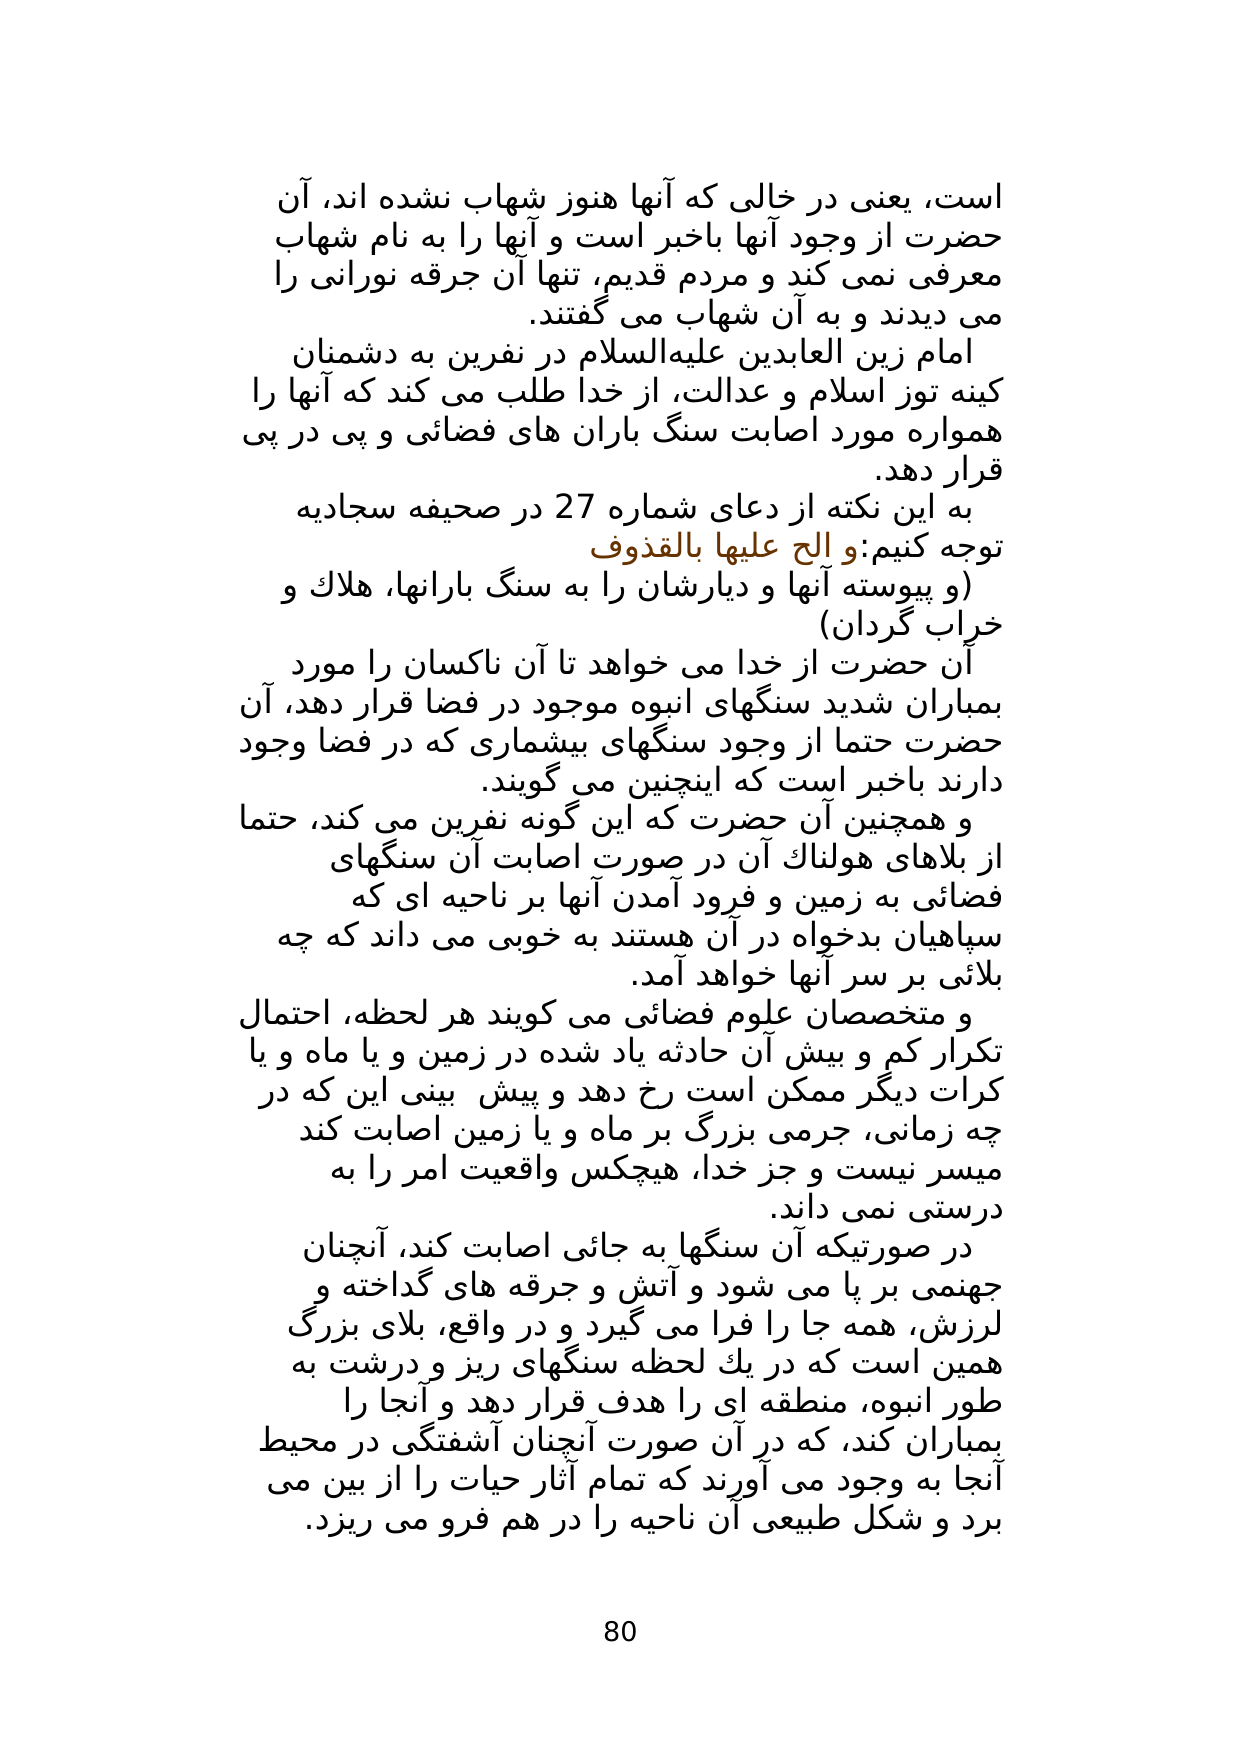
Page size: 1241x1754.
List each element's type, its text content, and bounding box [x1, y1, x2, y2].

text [236, 177, 1004, 333]
text امام زين العابدين عليه‌السلام در نفرين به دشمنان كينه توز اسلام و عدالت، از خدا طلب مى كند كه آنها را همواره مورد اصابت سنگ باران هاى فضائى و پى در پى قرار دهد. [236, 333, 1004, 488]
text و متخصصان علوم فضائى مى كويند هر لحظه، احتمال تكرار كم و بيش آن حادثه ياد شده در زمين و يا ماه و يا كرات ديگر ممكن است رخ دهد و پيش ‍ بينى اين كه در چه زمانى، جرمى بزرگ بر ماه و يا زمين اصابت كند ميسر نيست و جز خدا، هيچكس واقعيت امر را به درستى نمى داند. [236, 993, 1004, 1226]
text و همچنين آن حضرت كه اين گونه نفرين مى كند، حتما از بلاهاى هولناك آن در صورت اصابت آن سنگهاى فضائى به زمين و فرود آمدن آنها بر ناحيه اى كه سپاهيان بدخواه در آن هستند به خوبى مى داند كه چه بلائى بر سر آنها خواهد آمد. [236, 799, 1004, 993]
text در صورتيكه آن سنگها به جائى اصابت كند، آنچنان جهنمى بر پا مى شود و آتش و جرقه هاى گداخته و لرزش، همه جا را فرا مى گيرد و در واقع، بلاى بزرگ همين است كه در يك لحظه سنگهاى ريز و درشت به طور انبوه، منطقه اى را هدف قرار دهد و آنجا را بمباران كند، كه در آن صورت آنچنان آشفتگى در محيط آنجا به وجود مى آورند كه تمام آثار حيات را از بين مى برد و شكل طبيعى آن ناحيه را در هم فرو مى ريزد. [236, 1226, 1004, 1537]
text به اين نكته از دعاى شماره 27 در صحيفه سجاديه توجه كنيم:و الح عليها بالقذوف [236, 488, 1004, 566]
text آن حضرت از خدا مى خواهد تا آن ناكسان را مورد بمباران شديد سنگهاى انبوه موجود در فضا قرار دهد، آن حضرت حتما از وجود سنگهاى بيشمارى كه در فضا وجود دارند باخبر است كه اينچنين مى گويند. [236, 643, 1004, 799]
text (و پيوسته آنها و ديارشان را به سنگ بارانها، هلاك و خراب گردان) [236, 566, 1004, 643]
